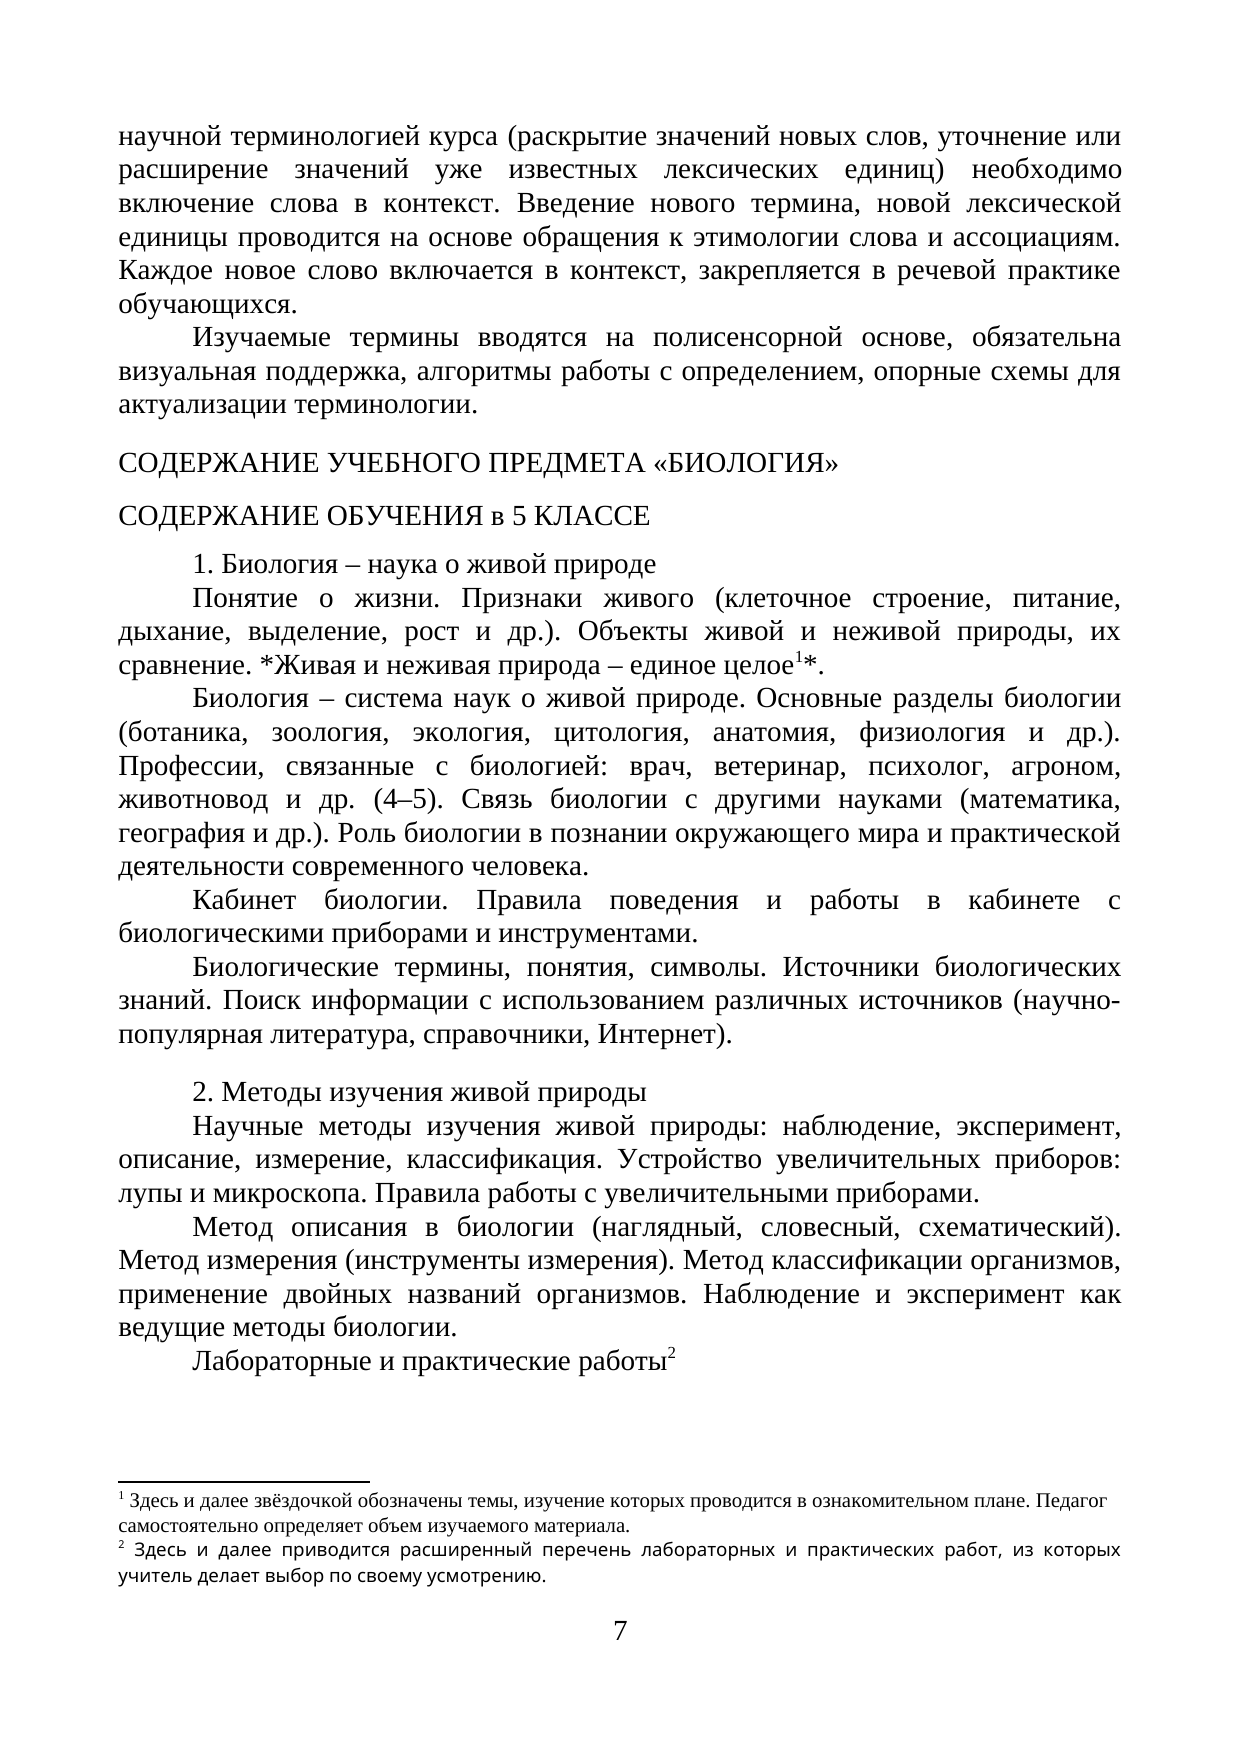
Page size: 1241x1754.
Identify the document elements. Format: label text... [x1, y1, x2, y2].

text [118, 118, 1122, 319]
text 2. Методы изучения живой природы [118, 1074, 1122, 1108]
text Понятие о жизни. Признаки живого (клеточное строение, питание, дыхание, выделение, рост и др.). Объекты живой и неживой природы, их сравнение. *Живая и неживая природа – единое целое*. [118, 580, 1122, 681]
text 1. Биология – наука о живой природе [118, 546, 1122, 580]
text Биология – система наук о живой природе. Основные разделы биологии (ботаника, зоология, экология, цитология, анатомия, физиология и др.). Профессии, связанные с биологией: врач, ветеринар, психолог, агроном, животновод и др. (4–5). Связь биологии с другими науками (математика, география и др.). Роль биологии в познании окружающего мира и практической деятельности современного человека. [118, 681, 1122, 882]
text Метод описания в биологии (наглядный, словесный, схематический). Метод измерения (инструменты измерения). Метод классификации организмов, применение двойных названий организмов. Наблюдение и эксперимент как ведущие методы биологии. [118, 1209, 1122, 1343]
subtitle СОДЕРЖАНИЕ ОБУЧЕНИЯ в 5 КЛАССЕ [118, 498, 1122, 531]
text Изучаемые термины вводятся на полисенсорной основе, обязательна визуальная поддержка, алгоритмы работы с определением, опорные схемы для актуализации терминологии. [118, 319, 1122, 420]
text Биологические термины, понятия, символы. Источники биологических знаний. Поиск информации с использованием различных источников (научно-популярная литература, справочники, Интернет). [118, 949, 1122, 1049]
text Научные методы изучения живой природы: наблюдение, эксперимент, описание, измерение, классификация. Устройство увеличительных приборов: лупы и микроскопа. Правила работы с увеличительными приборами. [118, 1108, 1122, 1209]
text Кабинет биологии. Правила поведения и работы в кабинете с биологическими приборами и инструментами. [118, 882, 1122, 949]
subtitle СОДЕРЖАНИЕ УЧЕБНОГО ПРЕДМЕТА «БИОЛОГИЯ» [118, 445, 1122, 478]
text Лабораторные и практические работы [118, 1343, 1122, 1376]
